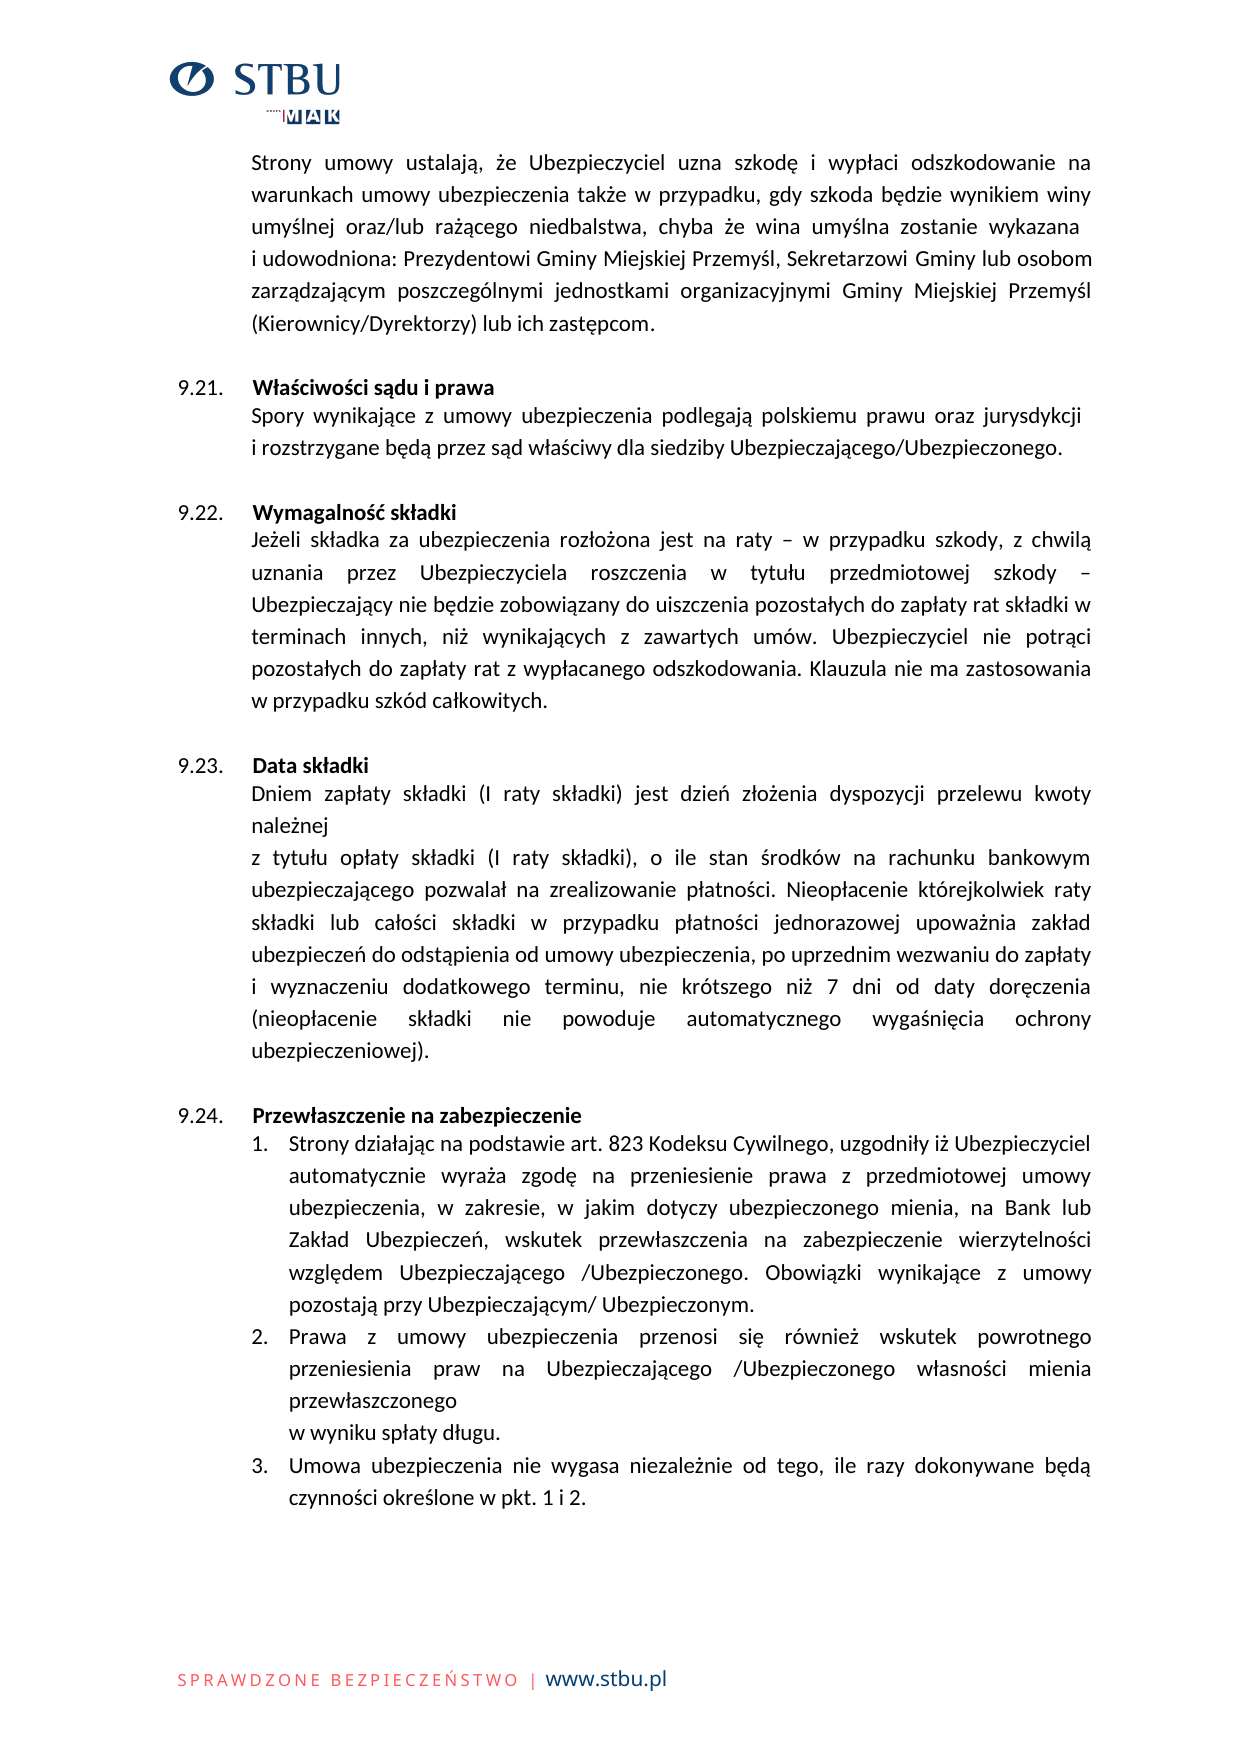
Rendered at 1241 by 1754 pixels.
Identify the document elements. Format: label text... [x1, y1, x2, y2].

list Data składki [177, 751, 1092, 779]
text Dniem zapłaty składki (I raty składki) jest dzień złożenia dyspozycji przelewu kwoty należnej z tytułu opłaty składki (I raty składki), o ile stan środków na rachunku bankowym ubezpieczającego pozwalał na zrealizowanie płatności. Nieopłacenie którejkolwiek raty składki lub całości składki w przypadku płatności jednorazowej upoważnia zakład ubezpieczeń do odstąpienia od umowy ubezpieczenia, po uprzednim wezwaniu do zapłaty i wyznaczeniu dodatkowego terminu, nie krótszego niż 7 dni od daty doręczenia (nieopłacenie składki nie powoduje automatycznego wygaśnięcia ochrony ubezpieczeniowej). [251, 779, 1092, 1064]
text Spory wynikające z umowy ubezpieczenia podlegają polskiemu prawu oraz jurysdykcji i rozstrzygane będą przez sąd właściwy dla siedziby Ubezpieczającego/Ubezpieczonego. [251, 401, 1092, 461]
list Umowa ubezpieczenia nie wygasa niezależnie od tego, ile razy dokonywane będą czynności określone w pkt. 1 i 2. [251, 1451, 1092, 1511]
list Prawa z umowy ubezpieczenia przenosi się również wskutek powrotnego przeniesienia praw na Ubezpieczającego /Ubezpieczonego własności mienia przewłaszczonego w wyniku spłaty długu. [251, 1322, 1092, 1447]
list Właściwości sądu i prawa [177, 373, 1092, 401]
picture [159, 49, 350, 137]
text Jeżeli składka za ubezpieczenia rozłożona jest na raty – w przypadku szkody, z chwilą uznania przez Ubezpieczyciela roszczenia w tytułu przedmiotowej szkody – Ubezpieczający nie będzie zobowiązany do uiszczenia pozostałych do zapłaty rat składki w terminach innych, niż wynikających z zawartych umów. Ubezpieczyciel nie potrąci pozostałych do zapłaty rat z wypłacanego odszkodowania. Klauzula nie ma zastosowania w przypadku szkód całkowitych. [251, 526, 1092, 714]
list Strony działając na podstawie art. 823 Kodeksu Cywilnego, uzgodniły iż Ubezpieczyciel automatycznie wyraża zgodę na przeniesienie prawa z przedmiotowej umowy ubezpieczenia, w zakresie, w jakim dotyczy ubezpieczonego mienia, na Bank lub Zakład Ubezpieczeń, wskutek przewłaszczenia na zabezpieczenie wierzytelności względem Ubezpieczającego /Ubezpieczonego. Obowiązki wynikające z umowy pozostają przy Ubezpieczającym/ Ubezpieczonym. [251, 1129, 1092, 1318]
list Wymagalność składki [177, 498, 1092, 526]
list Przewłaszczenie na zabezpieczenie [177, 1101, 1092, 1129]
text Strony umowy ustalają, że Ubezpieczyciel uzna szkodę i wypłaci odszkodowanie na warunkach umowy ubezpieczenia także w przypadku, gdy szkoda będzie wynikiem winy umyślnej oraz/lub rażącego niedbalstwa, chyba że wina umyślna zostanie wykazana i udowodniona: Prezydentowi Gminy Miejskiej Przemyśl, Sekretarzowi Gminy lub osobom zarządzającym poszczególnymi jednostkami organizacyjnymi Gminy Miejskiej Przemyśl (Kierownicy/Dyrektorzy) lub ich zastępcom. [251, 148, 1092, 337]
